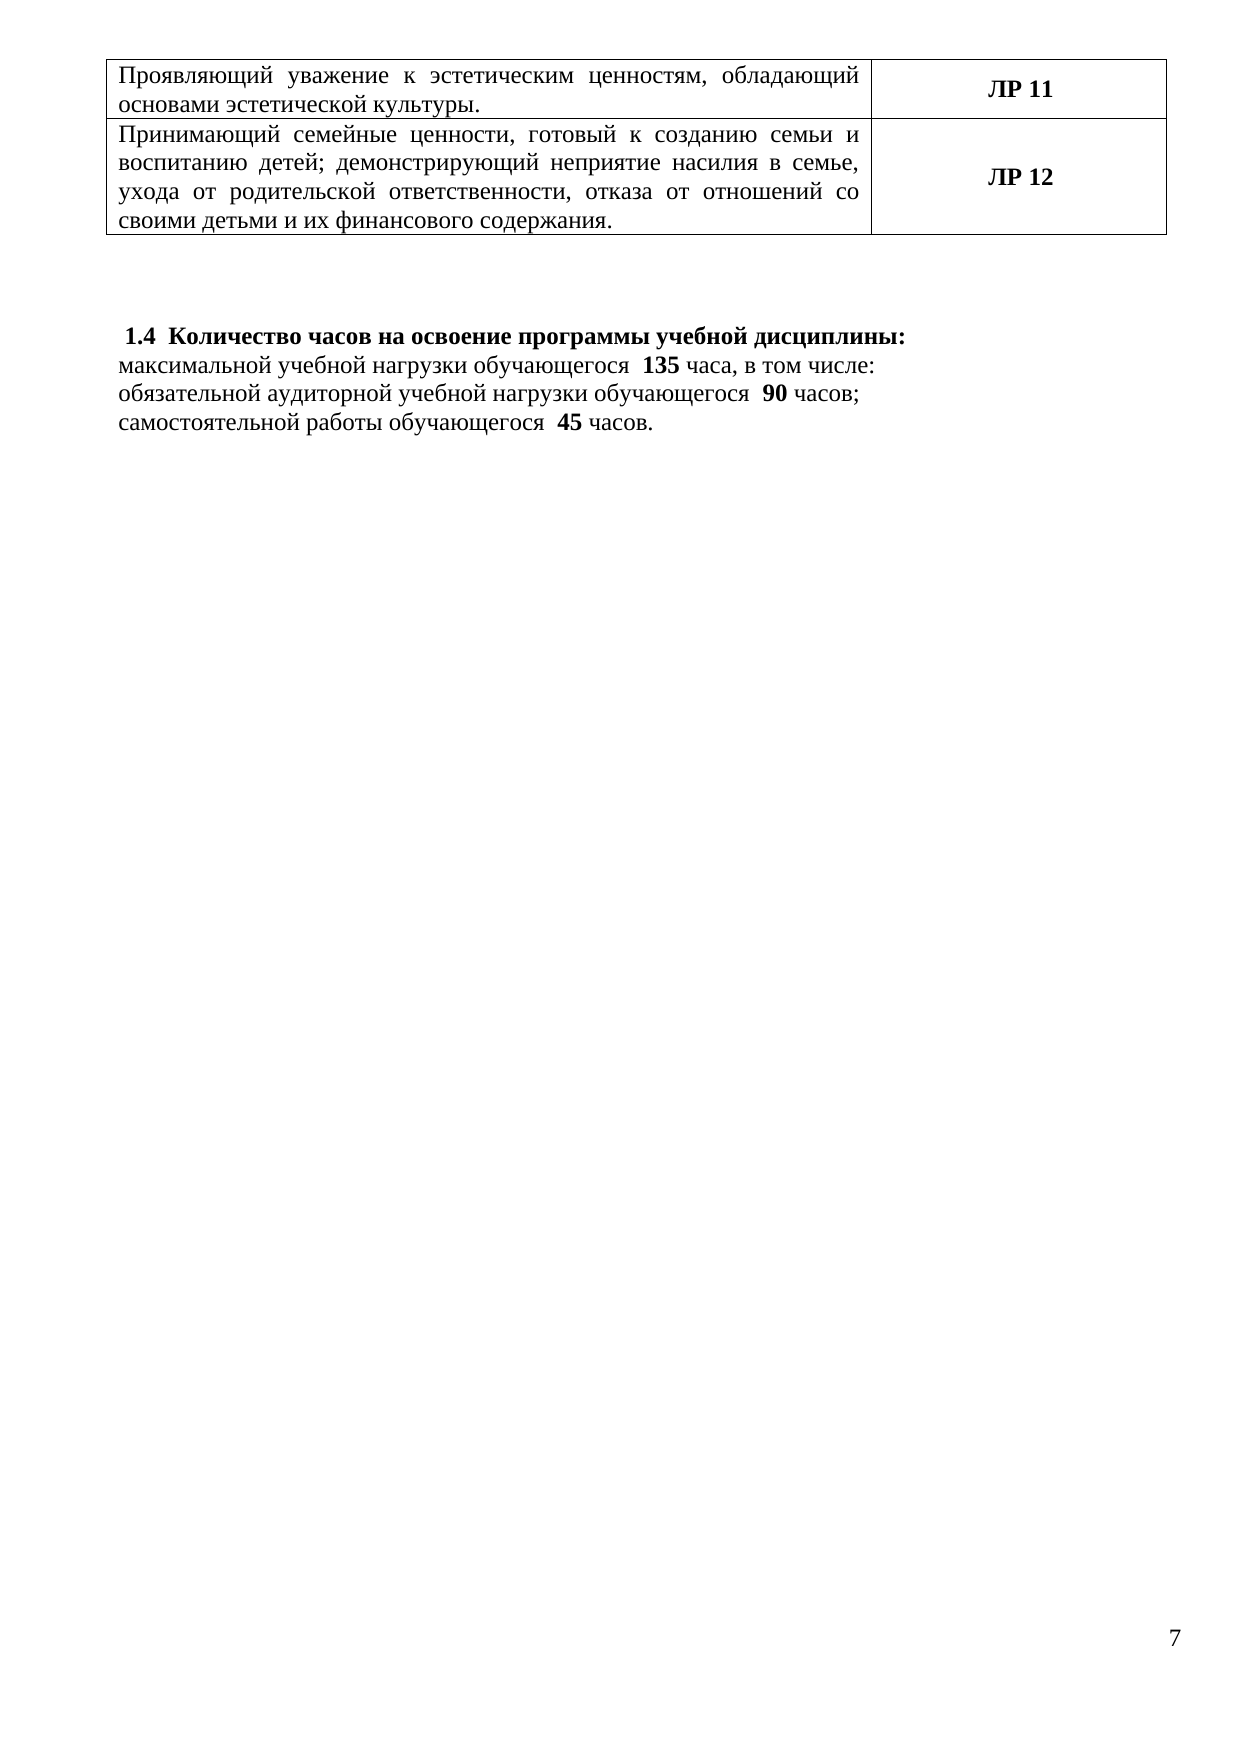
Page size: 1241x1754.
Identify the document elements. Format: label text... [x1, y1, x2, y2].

table_cell Принимающий семейные ценности, готовый к созданию семьи и воспитанию детей; демонстрирующий неприятие насилия в семье, ухода от родительской ответственности, отказа от отношений со своими детьми и их финансового содержания. [107, 119, 871, 234]
table_cell ЛР 12 [872, 119, 1166, 234]
text обязательной аудиторной учебной нагрузки обучающегося 90 часов; [118, 378, 1181, 407]
text максимальной учебной нагрузки обучающегося 135 часа, в том числе: [118, 350, 1181, 378]
text 1.4 Количество часов на освоение программы учебной дисциплины: [118, 321, 1181, 350]
text самостоятельной работы обучающегося 45 часов. [118, 407, 1181, 436]
table_cell Проявляющий уважение к эстетическим ценностям, обладающий основами эстетической культуры. [107, 60, 871, 118]
table_cell ЛР 11 [872, 60, 1166, 118]
